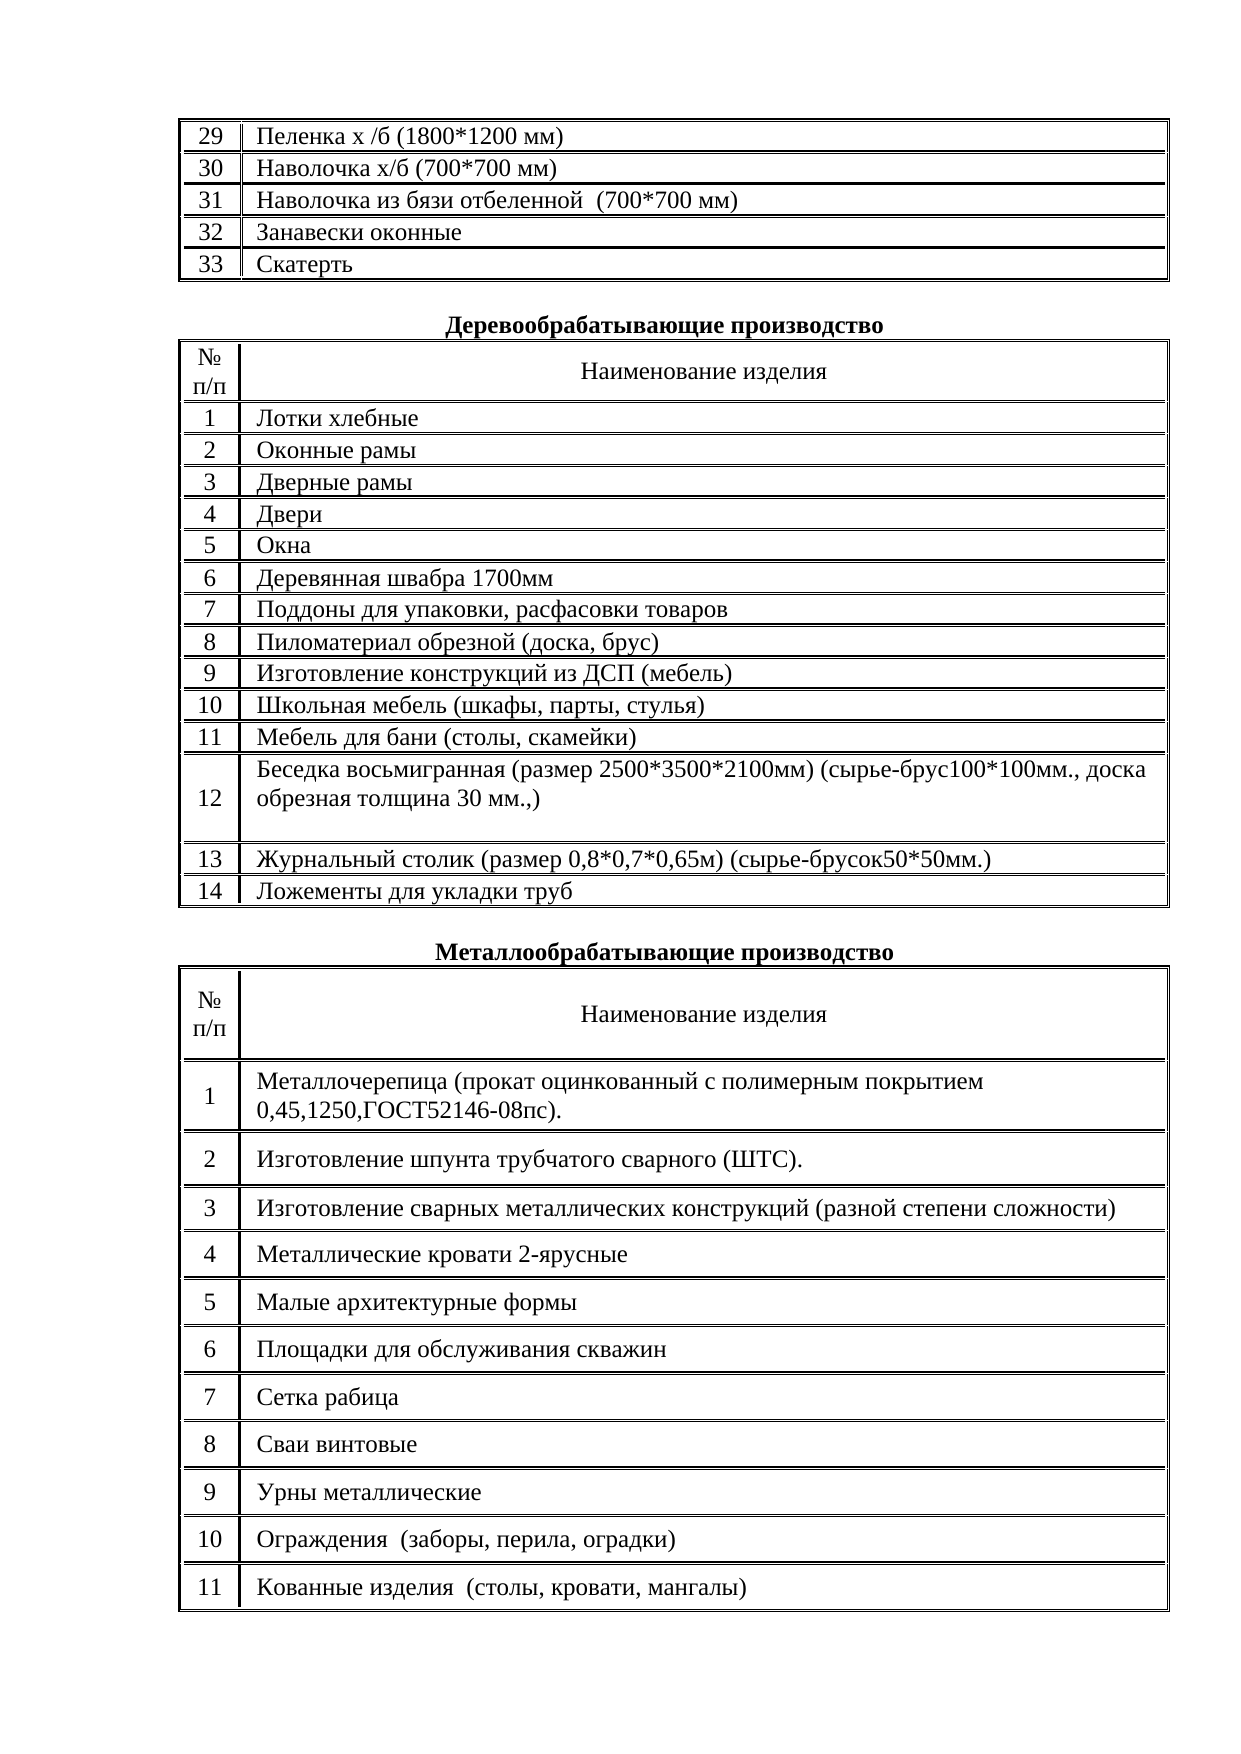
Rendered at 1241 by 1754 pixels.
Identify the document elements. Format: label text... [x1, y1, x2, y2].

table_cell 2 [181, 431, 238, 463]
table_cell 4 [180, 1229, 239, 1276]
table_cell 29 [181, 122, 242, 150]
table_cell Урны металлические [241, 1466, 1167, 1514]
table_cell Кованные изделия (столы, кровати, мангалы) [239, 1561, 1167, 1609]
table_cell 6 [180, 1324, 239, 1371]
table_cell 1 [181, 400, 238, 431]
table_cell Скатерть [242, 246, 1167, 278]
table_cell 32 [181, 214, 240, 246]
table_cell Площадки для обслуживания скважин [239, 1324, 1168, 1371]
table_cell Наволочка х/б (700*700 мм) [243, 150, 1167, 182]
table_cell 30 [181, 150, 240, 182]
table_cell Ограждения (заборы, перила, оградки) [239, 1514, 1168, 1561]
table_cell 8 [181, 623, 238, 655]
table_cell 33 [181, 246, 242, 278]
table_cell Оконные рамы [241, 431, 1167, 463]
table_cell Малые архитектурные формы [241, 1276, 1167, 1324]
table_cell 3 [181, 1184, 238, 1229]
table_cell Двери [241, 495, 1167, 527]
text Деревообрабатывающие производство [177, 310, 1152, 339]
table_cell 10 [181, 687, 238, 719]
table_cell 2 [181, 1129, 238, 1184]
table_header Наименование изделия [239, 342, 1167, 399]
table_cell 6 [181, 559, 238, 591]
table_cell Изготовление шпунта трубчатого сварного (ШТС). [241, 1129, 1167, 1184]
table_cell 1 [181, 1058, 238, 1129]
table_cell 10 [180, 1514, 239, 1561]
table_cell Сетка рабица [241, 1371, 1167, 1419]
table_cell 4 [181, 495, 238, 527]
table_cell 8 [180, 1419, 239, 1466]
table_cell Поддоны для упаковки, расфасовки товаров [241, 591, 1167, 623]
table_header № п/п [181, 969, 239, 1058]
table_cell Наволочка из бязи отбеленной (700*700 мм) [243, 182, 1167, 214]
table_header Наименование изделия [239, 969, 1167, 1058]
table_cell Журнальный столик (размер 0,8*0,7*0,65м) (сырье-брусок50*50мм.) [239, 841, 1168, 873]
table_cell Изготовление сварных металлических конструкций (разной степени сложности) [241, 1184, 1167, 1229]
table_cell 9 [181, 655, 238, 687]
text Металлообрабатывающие производство [177, 937, 1152, 965]
table_cell 12 [181, 751, 238, 841]
table_cell Ложементы для укладки труб [239, 873, 1168, 905]
table_cell 3 [181, 464, 238, 495]
table_cell 11 [181, 719, 238, 751]
table_header № п/п [181, 342, 239, 399]
table_cell Сваи винтовые [239, 1419, 1168, 1466]
table_cell Пеленка х /б (1800*1200 мм) [242, 122, 1167, 150]
table_cell 9 [181, 1466, 238, 1514]
table_cell 14 [180, 873, 239, 905]
table_cell Металлочерепица (прокат оцинкованный с полимерным покрытием 0,45,1250,ГОСТ52146-08пс). [241, 1058, 1167, 1129]
table_cell Беседка восьмигранная (размер 2500*3500*2100мм) (сырье-брус100*100мм., доска обрезная толщина 30 мм.,) [241, 751, 1167, 841]
table_cell 5 [181, 528, 238, 559]
table_cell Металлические кровати 2-ярусные [239, 1229, 1168, 1276]
table_cell 7 [181, 1371, 238, 1419]
table_cell Изготовление конструкций из ДСП (мебель) [241, 655, 1167, 687]
table_cell 13 [180, 841, 239, 873]
table_cell Деревянная швабра 1700мм [241, 559, 1167, 591]
table_cell 5 [181, 1276, 238, 1324]
table_cell Занавески оконные [243, 214, 1167, 246]
table_cell Школьная мебель (шкафы, парты, стулья) [241, 687, 1167, 719]
table_cell 11 [181, 1561, 239, 1609]
table_cell Окна [241, 528, 1167, 559]
table_cell 31 [181, 182, 240, 214]
table_cell Дверные рамы [241, 464, 1167, 495]
table_cell Мебель для бани (столы, скамейки) [241, 719, 1167, 751]
table_cell Пиломатериал обрезной (доска, брус) [241, 623, 1167, 655]
table_cell Лотки хлебные [241, 400, 1167, 431]
table_cell 7 [181, 591, 238, 623]
